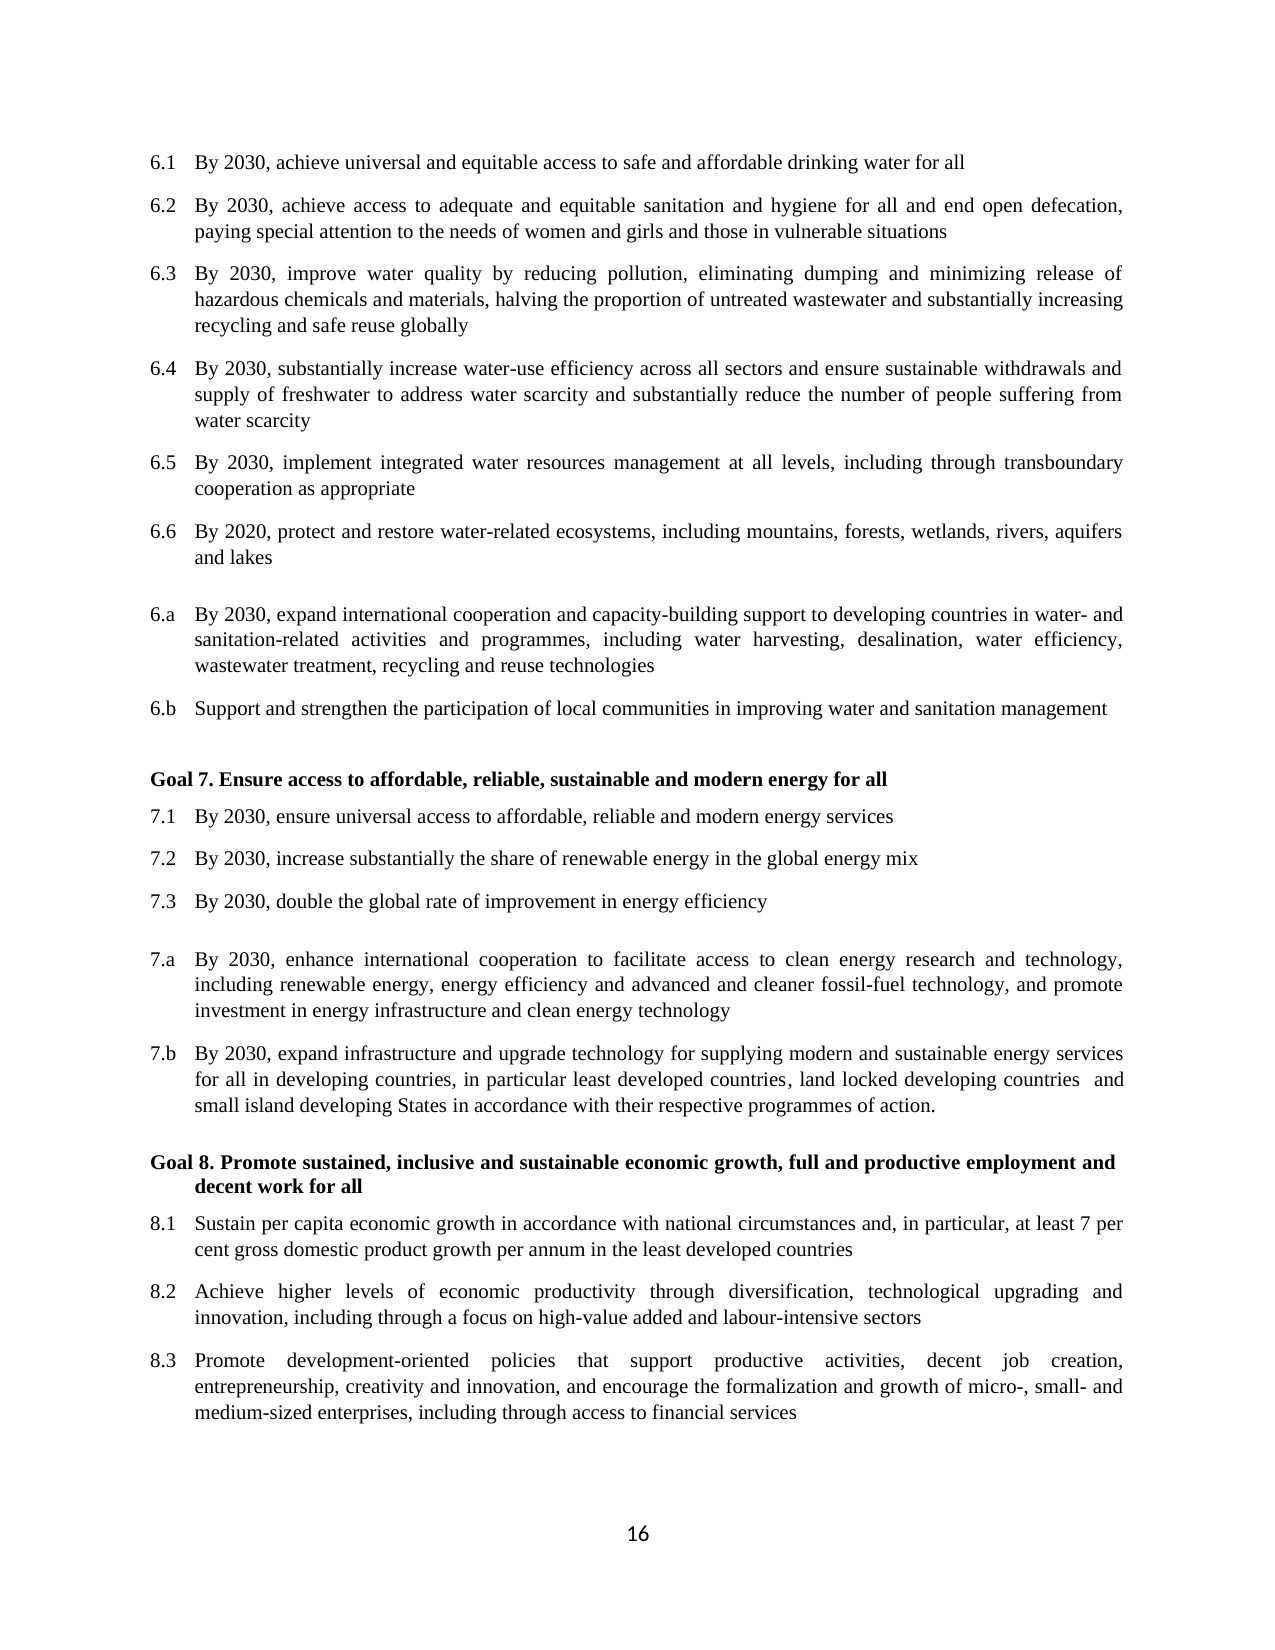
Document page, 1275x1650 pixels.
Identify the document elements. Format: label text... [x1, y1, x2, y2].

text 6.6 By 2020, protect and restore water-related ecosystems, including mountains, forests, wetlands, rivers, aquifers and lakes [150, 519, 1124, 569]
text 8.2 Achieve higher levels of economic productivity through diversification, technological upgrading and innovation, including through a focus on high-value added and labour-intensive sectors [150, 1279, 1124, 1329]
text 8.1 Sustain per capita economic growth in accordance with national circumstances and, in particular, at least 7 per cent gross domestic product growth per annum in the least developed countries [150, 1211, 1124, 1261]
text 7.1 By 2030, ensure universal access to affordable, reliable and modern energy services [150, 803, 1124, 828]
text 6.3 By 2030, improve water quality by reducing pollution, eliminating dumping and minimizing release of hazardous chemicals and materials, halving the proportion of untreated wastewater and substantially increasing recycling and safe reuse globally [150, 261, 1124, 337]
text 6.b Support and strengthen the participation of local communities in improving water and sanitation management [150, 696, 1124, 720]
text 6.2 By 2030, achieve access to adequate and equitable sanitation and hygiene for all and end open defecation, paying special attention to the needs of women and girls and those in vulnerable situations [150, 193, 1124, 243]
text 6.5 By 2030, implement integrated water resources management at all levels, including through transboundary cooperation as appropriate [150, 450, 1124, 500]
text 6.4 By 2030, substantially increase water-use efficiency across all sectors and ensure sustainable withdrawals and supply of freshwater to address water scarcity and substantially reduce the number of people suffering from water scarcity [150, 356, 1124, 432]
text 6.1 By 2030, achieve universal and equitable access to safe and affordable drinking water for all [150, 150, 1124, 174]
text 7.b By 2030, expand infrastructure and upgrade technology for supplying modern and sustainable energy services for all in developing countries, in particular least developed countries, land locked developing countries and small island developing States in accordance with their respective programmes of action. [150, 1041, 1124, 1117]
text Goal 8. Promote sustained, inclusive and sustainable economic growth, full and productive employment and decent work for all [150, 1150, 1118, 1198]
text Goal 7. Ensure access to affordable, reliable, sustainable and modern energy for all [150, 767, 1118, 791]
text 7.3 By 2030, double the global rate of improvement in energy efficiency [150, 889, 1125, 913]
text 6.a By 2030, expand international cooperation and capacity-building support to developing countries in water- and sanitation-related activities and programmes, including water harvesting, desalination, water efficiency, wastewater treatment, recycling and reuse technologies [150, 601, 1124, 677]
text 7.a By 2030, enhance international cooperation to facilitate access to clean energy research and technology, including renewable energy, energy efficiency and advanced and cleaner fossil-fuel technology, and promote investment in energy infrastructure and clean energy technology [150, 946, 1124, 1022]
text 8.3 Promote development-oriented policies that support productive activities, decent job creation, entrepreneurship, creativity and innovation, and encourage the formalization and growth of micro-, small- and medium-sized enterprises, including through access to financial services [150, 1348, 1124, 1424]
text 7.2 By 2030, increase substantially the share of renewable energy in the global energy mix [150, 846, 1124, 870]
